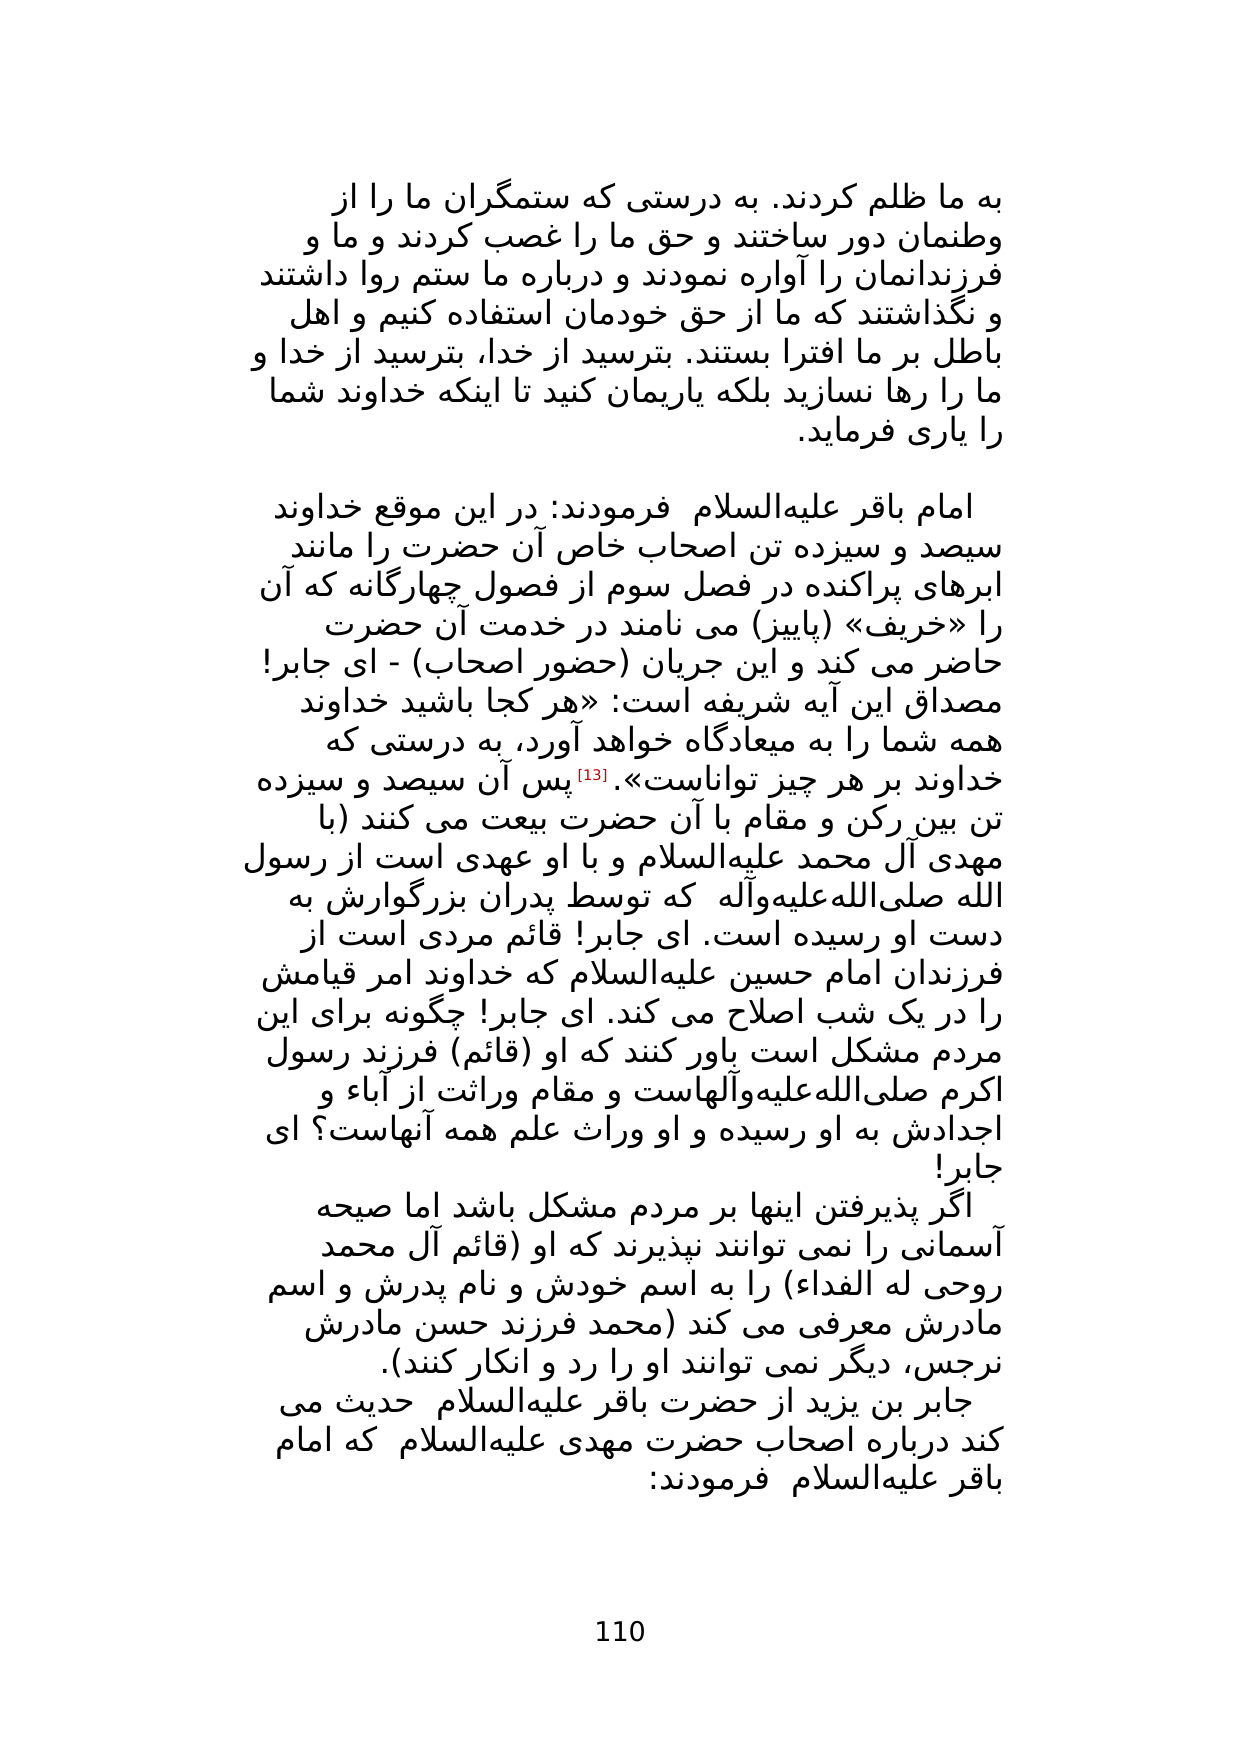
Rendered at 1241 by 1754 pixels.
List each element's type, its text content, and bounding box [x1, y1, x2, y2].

text جابر بن یزید از حضرت باقر عليه‌السلام حدیث می کند درباره اصحاب حضرت مهدی عليه‌السلام که امام باقر عليه‌السلام فرمودند: [236, 1381, 1004, 1498]
text اگر پذیرفتن اینها بر مردم مشکل باشد اما صیحه آسمانی را نمی توانند نپذیرند که او (قائم آل محمد روحی له الفداء) را به اسم خودش و نام پدرش و اسم مادرش معرفی می کند (محمد فرزند حسن مادرش نرجس، دیگر نمی توانند او را رد و انکار کنند). [236, 1187, 1004, 1381]
text امام باقر عليه‌السلام فرمودند: در این موقع خداوند سیصد و سیزده تن اصحاب خاص آن حضرت را مانند ابرهای پراکنده در فصل سوم از فصول چهارگانه که آن را «خریف» (پاییز) می نامند در خدمت آن حضرت حاضر می کند و این جریان (حضور اصحاب) - ای جابر! مصداق این آیه شریفه است: «هر کجا باشید خداوند همه شما را به میعادگاه خواهد آورد، به درستی که خداوند بر هر چیز تواناست». [13] پس آن سیصد و سیزده تن بین رکن و مقام با آن حضرت بیعت می کنند (با مهدی آل محمد عليه‌السلام و با او عهدی است از رسول الله صلى‌الله‌عليه‌وآله که توسط پدران بزرگوارش به دست او رسیده است. ای جابر! قائم مردی است از فرزندان امام حسین عليه‌السلام که خداوند امر قیامش را در یک شب اصلاح می کند. ای جابر! چگونه برای این مردم مشکل است باور کنند که او (قائم) فرزند رسول اکرم صلى‌الله‌عليه‌وآلهاست و مقام وراثت از آباء و اجدادش به او رسیده و او وراث علم همه آنهاست؟ ای جابر! [236, 487, 1004, 1187]
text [236, 177, 1004, 449]
